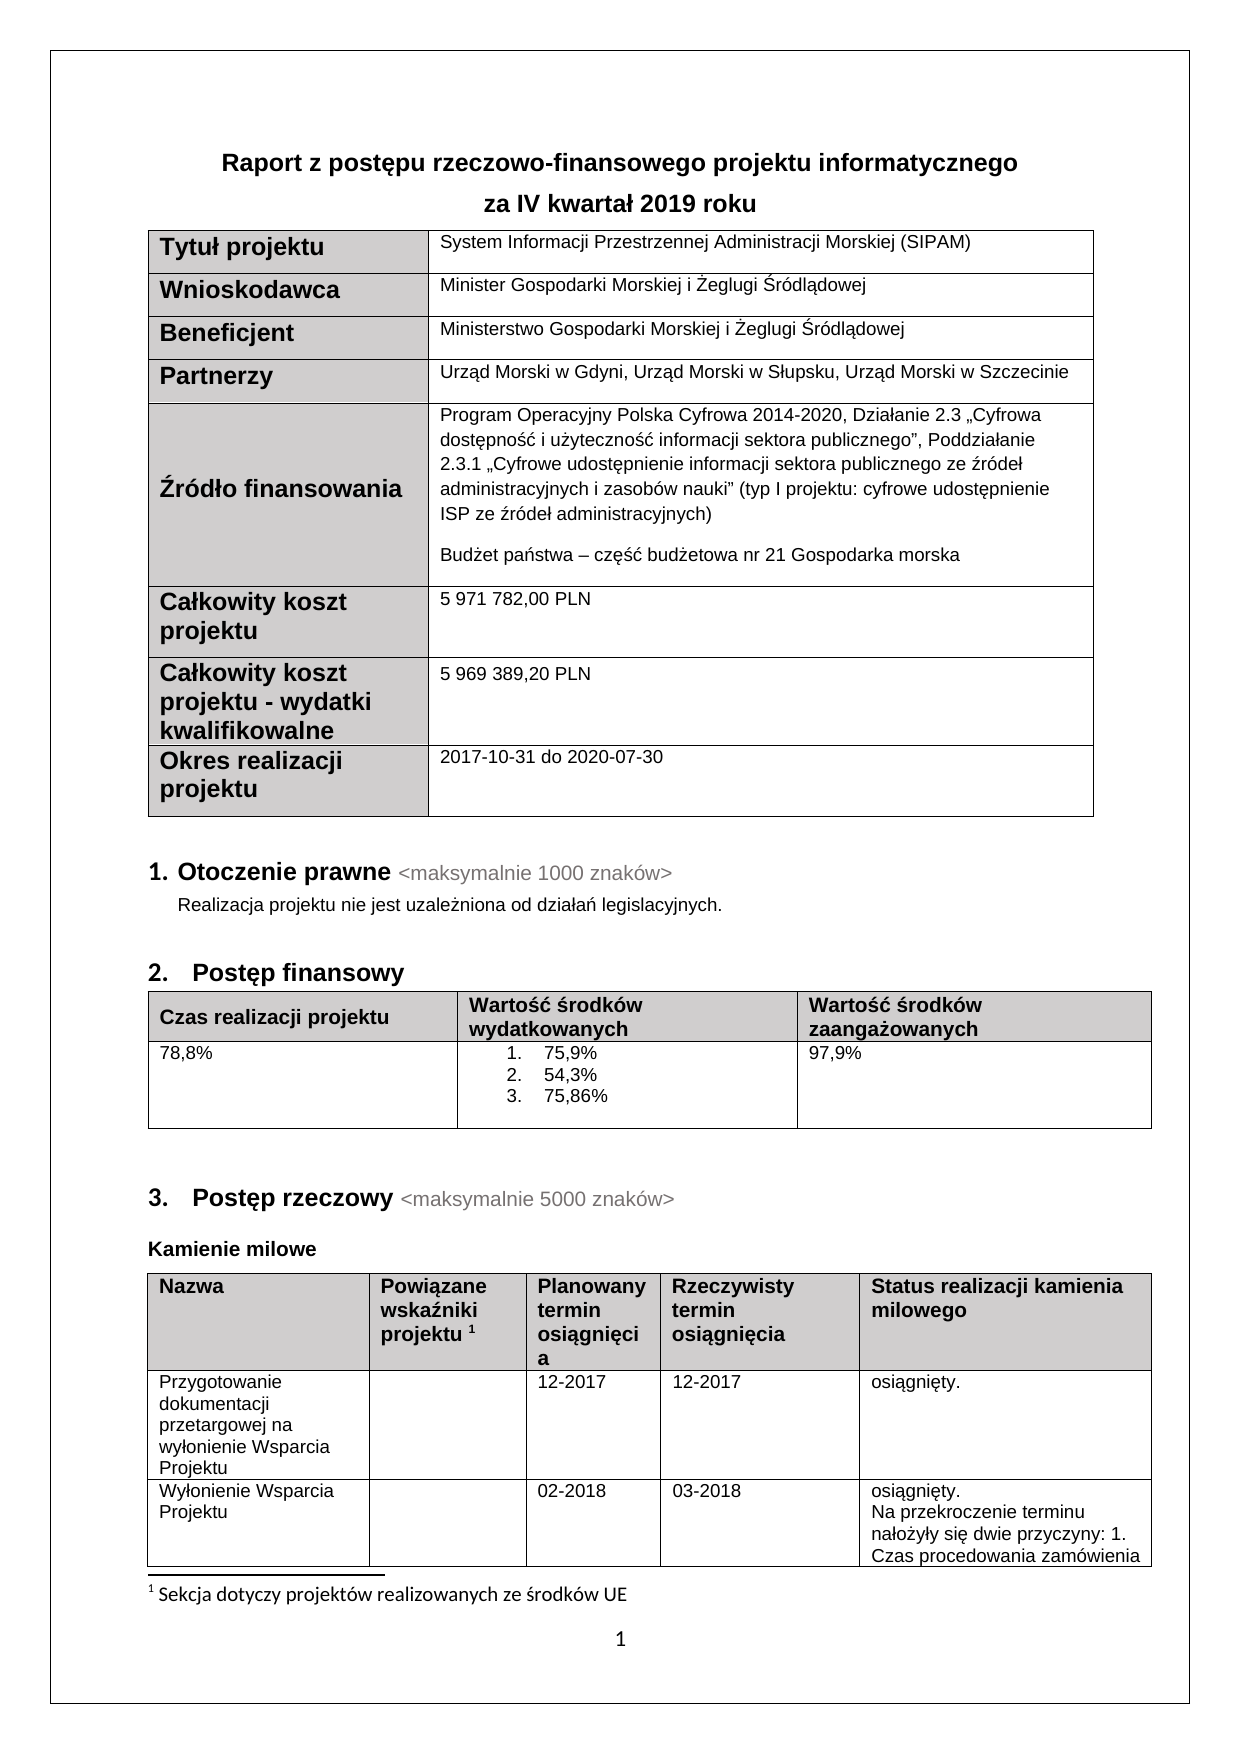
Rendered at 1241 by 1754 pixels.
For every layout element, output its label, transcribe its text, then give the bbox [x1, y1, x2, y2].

subtitle Postęp rzeczowy <maksymalnie 5000 znaków> [148, 1180, 1093, 1213]
table_cell Program Operacyjny Polska Cyfrowa 2014-2020, Działanie 2.3 „Cyfrowa dostępność i użyteczność informacji sektora publicznego”, Poddziałanie 2.3.1 „Cyfrowe udostępnienie informacji sektora publicznego ze źródeł administracyjnych i zasobów nauki” (typ I projektu: cyfrowe udostępnienie ISP ze źródeł administracyjnych) Budżet państwa – część budżetowa nr 21 Gospodarka morska [429, 404, 1093, 586]
text Kamienie milowe [148, 1237, 1093, 1261]
table_cell 5 971 782,00 PLN [429, 587, 1093, 657]
table_header Nazwa [148, 1274, 369, 1370]
table_header Wartość środków wydatkowanych [458, 992, 797, 1041]
subtitle Postęp finansowy [148, 955, 1093, 988]
table_header Wartość środków zaangażowanych [798, 992, 1151, 1041]
table_header Planowany termin osiągnięcia [527, 1274, 660, 1370]
table_cell Przygotowanie dokumentacji przetargowej na wyłonienie Wsparcia Projektu [148, 1371, 369, 1479]
table_cell 03-2018 [661, 1480, 859, 1566]
subtitle Otoczenie prawne <maksymalnie 1000 znaków> [148, 854, 1063, 887]
subtitle Raport z postępu rzeczowo-finansowego projektu informatycznego [148, 147, 1093, 176]
table_cell Ministerstwo Gospodarki Morskiej i Żeglugi Śródlądowej [429, 317, 1093, 359]
table_cell 97,9% [798, 1042, 1151, 1128]
table_cell Całkowity koszt projektu [149, 587, 428, 657]
table_cell Minister Gospodarki Morskiej i Żeglugi Śródlądowej [429, 274, 1093, 316]
table_cell 02-2018 [527, 1480, 660, 1566]
table_cell 12-2017 [527, 1371, 660, 1479]
table_cell osiągnięty. [860, 1371, 1151, 1479]
table_cell Partnerzy [149, 360, 428, 402]
table_cell Beneficjent [149, 317, 428, 359]
table_cell Źródło finansowania [149, 404, 428, 586]
table_cell [370, 1371, 526, 1479]
table_cell Okres realizacji projektu [149, 746, 428, 816]
table_cell 78,8% [149, 1042, 457, 1128]
table_header Status realizacji kamienia milowego [860, 1274, 1151, 1370]
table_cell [860, 1480, 1151, 1566]
table_header Powiązane wskaźniki projektu [370, 1274, 526, 1370]
subtitle Realizacja projektu nie jest uzależniona od działań legislacyjnych. [148, 894, 1093, 916]
table_cell 75,9% 54,3% 75,86% [458, 1042, 797, 1128]
table_cell 12-2017 [661, 1371, 859, 1479]
table_header Tytuł projektu [149, 231, 428, 273]
table_header Czas realizacji projektu [149, 992, 457, 1041]
table_cell Urząd Morski w Gdyni, Urząd Morski w Słupsku, Urząd Morski w Szczecinie [429, 360, 1093, 402]
subtitle za IV kwartał 2019 roku [148, 189, 1093, 217]
table_header Rzeczywisty termin osiągnięcia [661, 1274, 859, 1370]
table_cell [370, 1480, 526, 1566]
table_header System Informacji Przestrzennej Administracji Morskiej (SIPAM) [429, 231, 1093, 273]
table_cell Całkowity koszt projektu - wydatki kwalifikowalne [149, 658, 428, 744]
table_cell 2017-10-31 do 2020-07-30 [429, 746, 1093, 816]
table_cell Wyłonienie Wsparcia Projektu [148, 1480, 369, 1566]
table_cell [429, 658, 1093, 744]
table_cell Wnioskodawca [149, 274, 428, 316]
